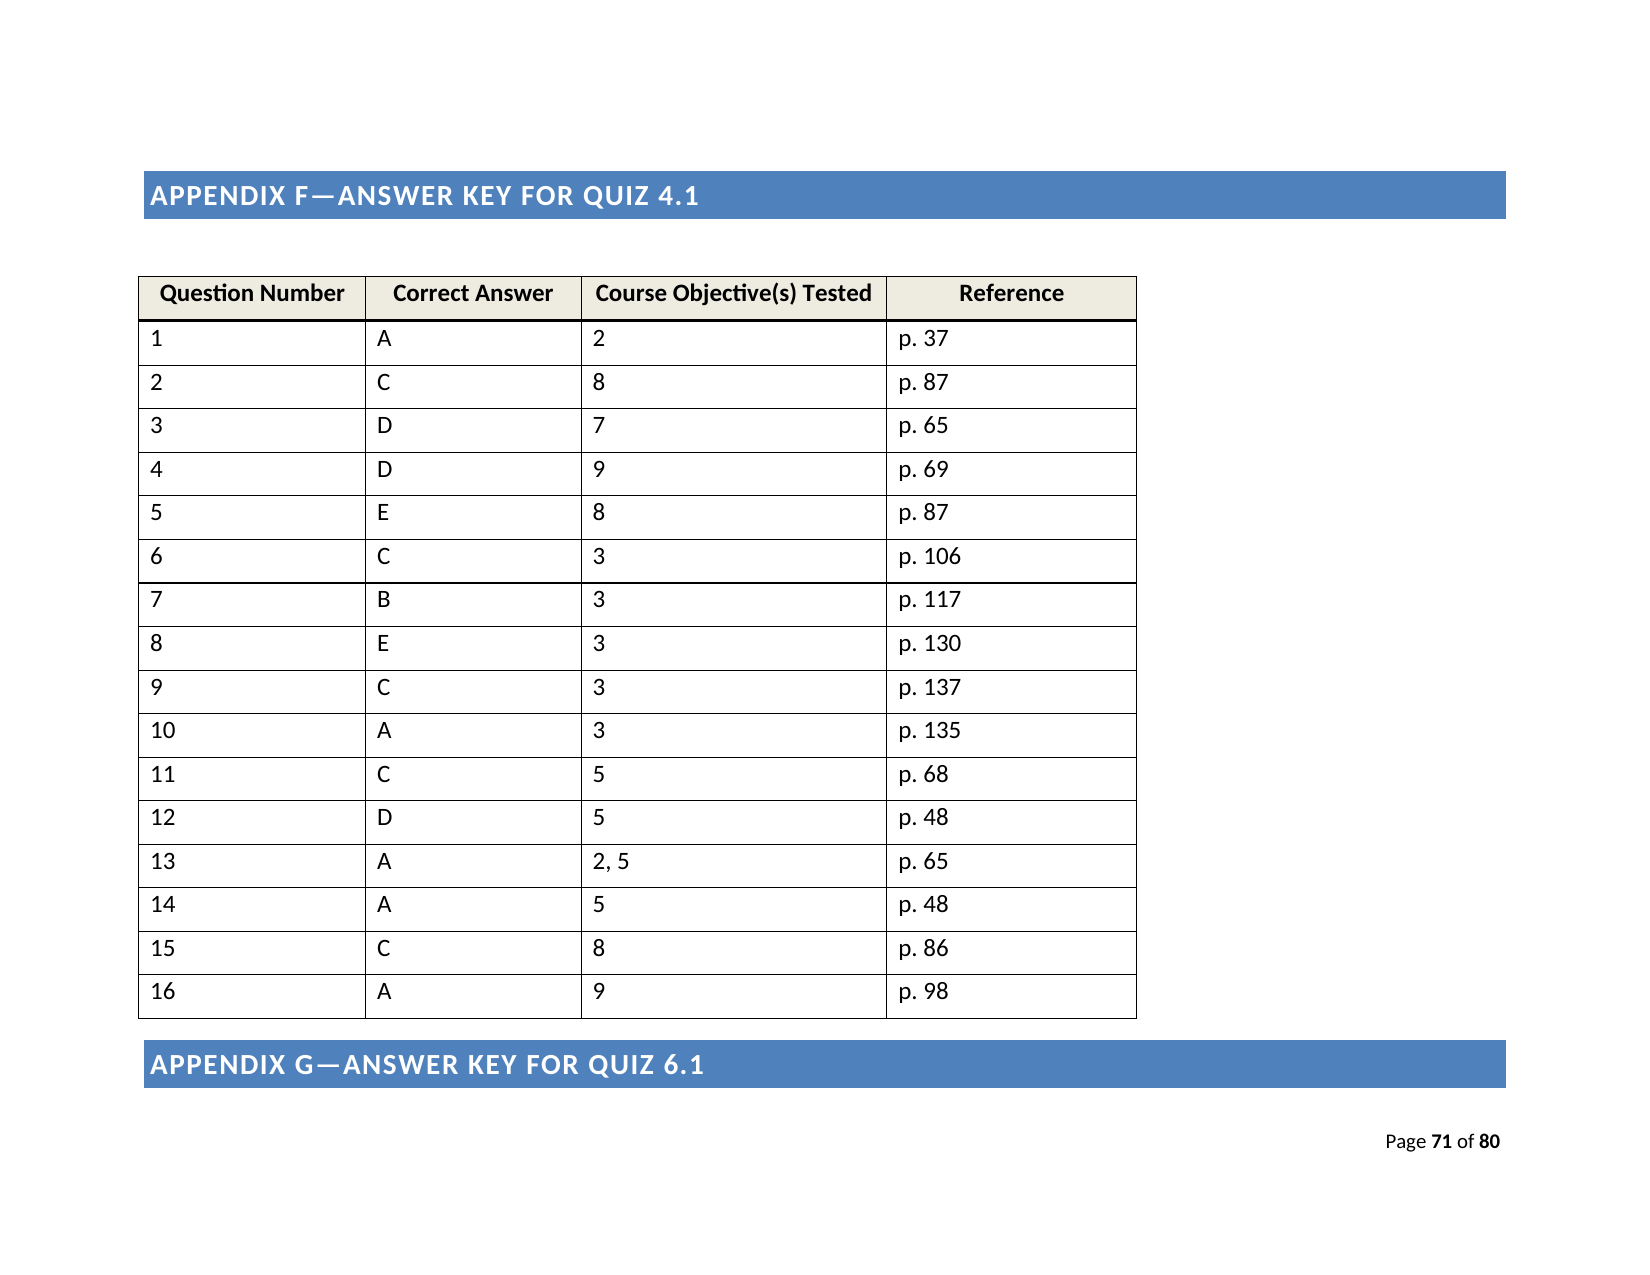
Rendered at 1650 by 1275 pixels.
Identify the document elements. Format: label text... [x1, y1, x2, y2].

table_cell 2, 5 [582, 845, 886, 887]
table_cell 6 [139, 540, 365, 582]
table_cell p. 48 [887, 801, 1136, 844]
table_cell 12 [139, 801, 365, 844]
table_cell 2 [582, 322, 886, 365]
table_cell D [366, 801, 581, 844]
table_cell 5 [582, 801, 886, 844]
table_cell 8 [582, 366, 886, 408]
table_cell p. 65 [887, 409, 1136, 452]
table_cell p. 87 [887, 496, 1136, 539]
table_cell 14 [139, 888, 365, 931]
table_cell 3 [582, 714, 886, 757]
table_cell p. 86 [887, 932, 1136, 974]
table_cell D [366, 409, 581, 452]
table_cell p. 68 [887, 758, 1136, 800]
table_cell A [366, 975, 581, 1018]
table_cell 3 [582, 584, 886, 626]
table_cell A [366, 845, 581, 887]
table_cell 5 [139, 496, 365, 539]
table_cell p. 137 [887, 671, 1136, 713]
table_cell 11 [139, 758, 365, 800]
table_cell A [366, 714, 581, 757]
table_cell C [366, 671, 581, 713]
table_cell p. 117 [887, 584, 1136, 626]
table_cell p. 87 [887, 366, 1136, 408]
table_cell p. 48 [887, 888, 1136, 931]
table_cell C [366, 366, 581, 408]
subtitle Appendix F—Answer Key For Quiz 4.1 [150, 177, 1500, 213]
table_cell 2 [139, 366, 365, 408]
table_cell p. 65 [887, 845, 1136, 887]
table_cell D [366, 453, 581, 495]
table_header Course Objective(s) Tested [582, 277, 886, 319]
table_cell 7 [139, 584, 365, 626]
table_cell p. 98 [887, 975, 1136, 1018]
table_cell 3 [582, 540, 886, 582]
table_cell p. 130 [887, 627, 1136, 669]
table_cell 15 [139, 932, 365, 974]
table_cell p. 106 [887, 540, 1136, 582]
table_cell B [366, 584, 581, 626]
table_header Correct Answer [366, 277, 581, 319]
table_cell 9 [582, 453, 886, 495]
table_cell 3 [139, 409, 365, 452]
table_cell p. 37 [887, 322, 1136, 365]
table_cell 8 [582, 496, 886, 539]
table_cell 8 [139, 627, 365, 669]
table_cell A [366, 888, 581, 931]
subtitle Appendix G—Answer Key For Quiz 6.1 [150, 1046, 1500, 1082]
table_cell 4 [139, 453, 365, 495]
table_cell p. 69 [887, 453, 1136, 495]
table_cell 5 [582, 888, 886, 931]
table_cell 9 [139, 671, 365, 713]
table_cell 1 [139, 322, 365, 365]
table_cell A [366, 322, 581, 365]
table_cell E [366, 496, 581, 539]
table_header Reference [887, 277, 1136, 319]
table_cell p. 135 [887, 714, 1136, 757]
table_cell C [366, 540, 581, 582]
table_cell 13 [139, 845, 365, 887]
table_cell 8 [582, 932, 886, 974]
table_cell 16 [139, 975, 365, 1018]
table_cell 3 [582, 671, 886, 713]
table_cell 5 [582, 758, 886, 800]
table_header Question Number [139, 277, 365, 319]
table_cell 3 [582, 627, 886, 669]
table_cell C [366, 758, 581, 800]
table_cell E [366, 627, 581, 669]
table_cell C [366, 932, 581, 974]
table_cell 9 [582, 975, 886, 1018]
table_cell 10 [139, 714, 365, 757]
table_cell 7 [582, 409, 886, 452]
